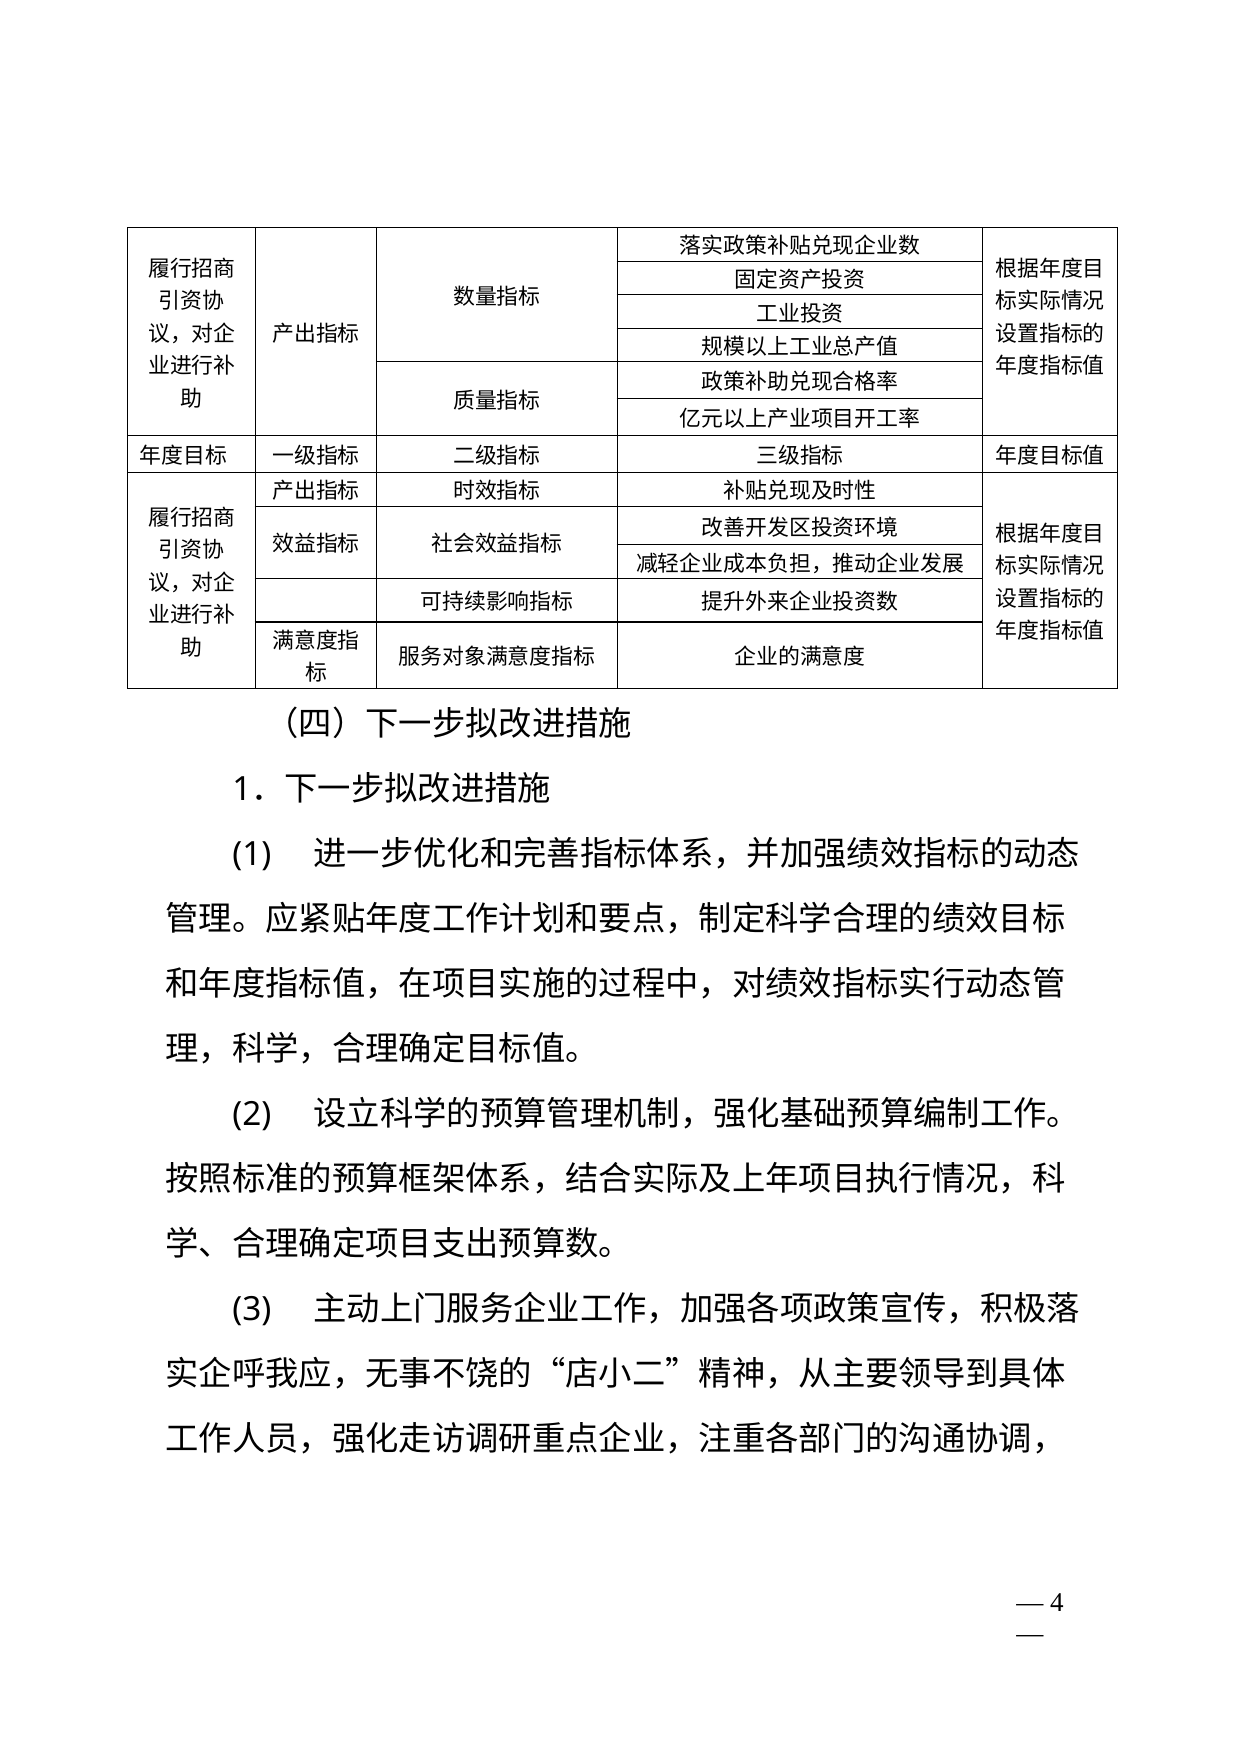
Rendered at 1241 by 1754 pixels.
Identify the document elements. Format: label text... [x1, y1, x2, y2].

table_cell 产出指标 [256, 228, 376, 435]
table_cell 亿元以上产业项目开工率 [618, 399, 982, 435]
list 设立科学的预算管理机制，强化基础预算编制工作。按照标准的预算框架体系，结合实际及上年项目执行情况，科学、合理确定项目支出预算数。 [165, 1078, 1087, 1273]
table_cell 满意度指标 [256, 623, 376, 687]
table_cell 工业投资 [618, 295, 982, 328]
table_cell 履行招商引资协议，对企业进行补助 [128, 473, 255, 687]
table_cell 年度目标值 [983, 436, 1117, 472]
table_cell 二级指标 [377, 436, 617, 472]
table_cell 效益指标 [256, 507, 376, 578]
table_cell 可持续影响指标 [377, 579, 617, 621]
table_cell 一级指标 [256, 436, 376, 472]
table_cell 社会效益指标 [377, 507, 617, 578]
table_cell 时效指标 [377, 473, 617, 506]
list 下一步拟改进措施 [165, 753, 1087, 818]
table_cell 根据年度目标实际情况设置指标的年度指标值 [983, 473, 1117, 687]
table_cell 履行招商引资协议，对企业进行补助 [128, 228, 255, 435]
table_cell 年度目标 [128, 436, 255, 472]
table_cell 改善开发区投资环境 [618, 507, 982, 544]
table_cell 企业的满意度 [618, 623, 982, 687]
table_cell 产出指标 [256, 473, 376, 506]
table_cell 固定资产投资 [618, 262, 982, 294]
table_cell 补贴兑现及时性 [618, 473, 982, 506]
table_cell 数量指标 [377, 228, 617, 361]
list 进一步优化和完善指标体系，并加强绩效指标的动态管理。应紧贴年度工作计划和要点，制定科学合理的绩效目标和年度指标值，在项目实施的过程中，对绩效指标实行动态管理，科学，合理确定目标值。 [165, 818, 1087, 1078]
list 下一步拟改进措施 [265, 689, 1087, 753]
table_cell 落实政策补贴兑现企业数 [618, 228, 982, 261]
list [165, 1273, 1087, 1468]
table_cell 政策补助兑现合格率 [618, 362, 982, 398]
table_cell 服务对象满意度指标 [377, 623, 617, 687]
table_cell 根据年度目标实际情况设置指标的年度指标值 [983, 228, 1117, 435]
table_cell 减轻企业成本负担，推动企业发展 [618, 545, 982, 578]
table_cell 规模以上工业总产值 [618, 329, 982, 361]
table_cell 三级指标 [618, 436, 982, 472]
table_cell 提升外来企业投资数 [618, 579, 982, 621]
table_cell 质量指标 [377, 362, 617, 435]
